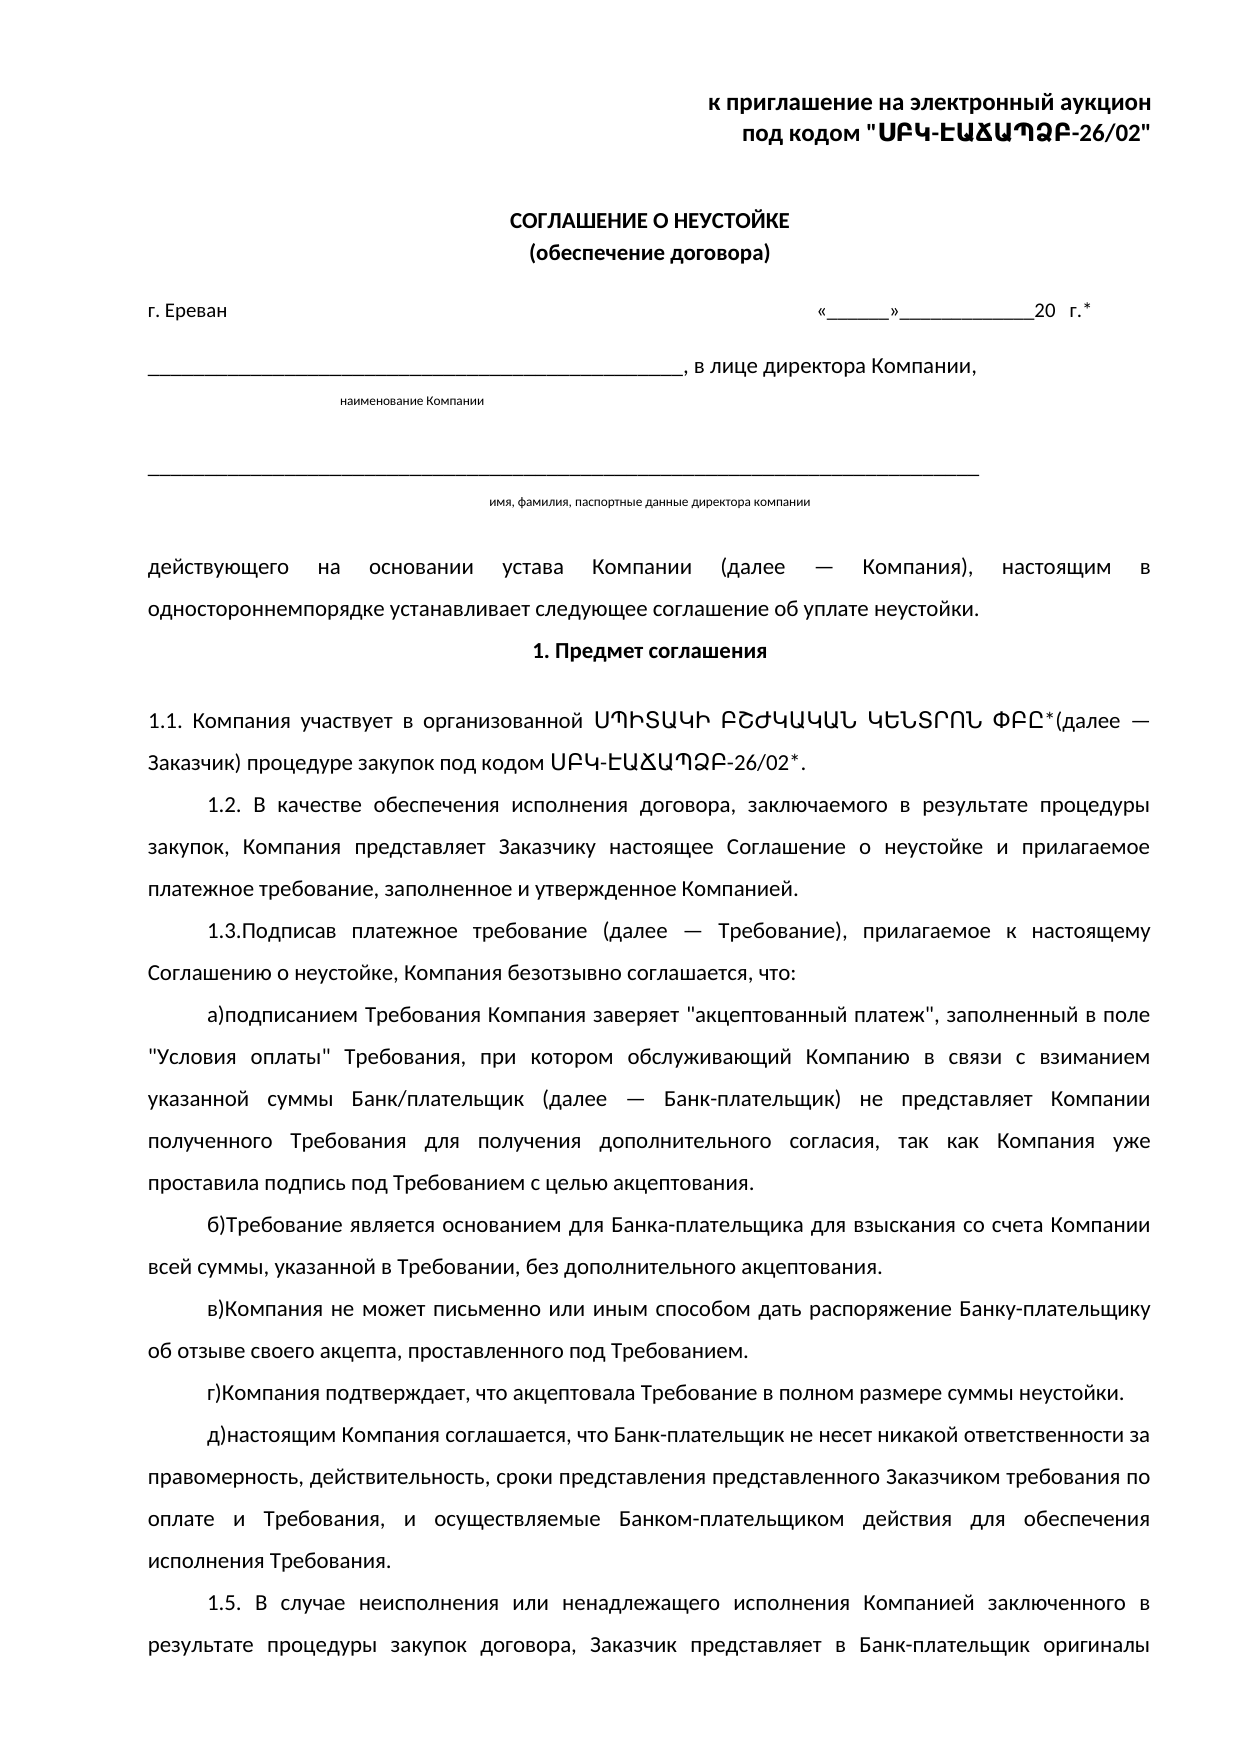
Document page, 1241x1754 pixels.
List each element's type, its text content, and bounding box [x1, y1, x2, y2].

text имя, фамилия, паспортные данные директора компании [148, 494, 1152, 522]
text к приглашение на электронный аукцион [177, 86, 1152, 117]
text 1. Предмет соглашения [148, 636, 1152, 664]
text действующего на основании устава Компании (далее — Компания), настоящим в одностороннемпорядке устанавливает следующее соглашение об уплате неустойки. [148, 552, 1152, 622]
text г)Компания подтверждает, что акцептовала Требование в полном размере суммы неустойки. [148, 1378, 1152, 1406]
text 1.2. В качестве обеспечения исполнения договора, заключаемого в результате процедуры закупок, Компания представляет Заказчику настоящее Соглашение о неустойке и прилагаемое платежное требование, заполненное и утвержденное Компанией. [148, 790, 1152, 902]
text в)Компания не может письменно или иным способом дать распоряжение Банку-плательщику об отзыве своего акцепта, проставленного под Требованием. [148, 1294, 1152, 1364]
text (обеспечение договора) [148, 238, 1152, 266]
text СОГЛАШЕНИЕ О НЕУСТОЙКЕ [148, 206, 1152, 234]
table_header г. Ереван [136, 297, 635, 351]
text наименование Компании [340, 393, 1152, 421]
text д)настоящим Компания соглашается, что Банк-плательщик не несет никакой ответственности за правомерность, действительность, сроки представления представленного Заказчиком требования по оплате и Требования, и осуществляемые Банком-плательщиком действия для обеспечения исполнения Требования. [148, 1420, 1152, 1574]
text 1.1. Компания участвует в организованной ՍՊԻՏԱԿԻ ԲՇԺԿԱԿԱՆ ԿԵՆՏՐՈՆ ՓԲԸ*(далее — Заказчик) процедуре закупок под кодом ՍԲԿ-ԷԱՃԱՊՁԲ-26/02*. [148, 706, 1152, 776]
text 1.3.Подписав платежное требование (далее — Требование), прилагаемое к настоящему Соглашению о неустойке, Компания безотзывно соглашается, что: [148, 916, 1152, 986]
text _______________________________________________, в лице директора Компании, [148, 351, 1152, 379]
text под кодом "ՍԲԿ-ԷԱՃԱՊՁԲ-26/02" [148, 117, 1152, 147]
text _________________________________________________________________________ [148, 452, 1152, 480]
text б)Требование является основанием для Банка-плательщика для взыскания со счета Компании всей суммы, указанной в Требовании, без дополнительного акцептования. [148, 1210, 1152, 1280]
table_header «______»_____________20 г.* [635, 297, 1104, 351]
text а)подписанием Требования Компания заверяет "акцептованный платеж", заполненный в поле "Условия оплаты" Требования, при котором обслуживающий Компанию в связи с взиманием указанной суммы Банк/плательщик (далее — Банк-плательщик) не представляет Компании полученного Требования для получения дополнительного согласия, так как Компания уже проставила подпись под Требованием с целью акцептования. [148, 1000, 1152, 1196]
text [148, 1588, 1152, 1658]
